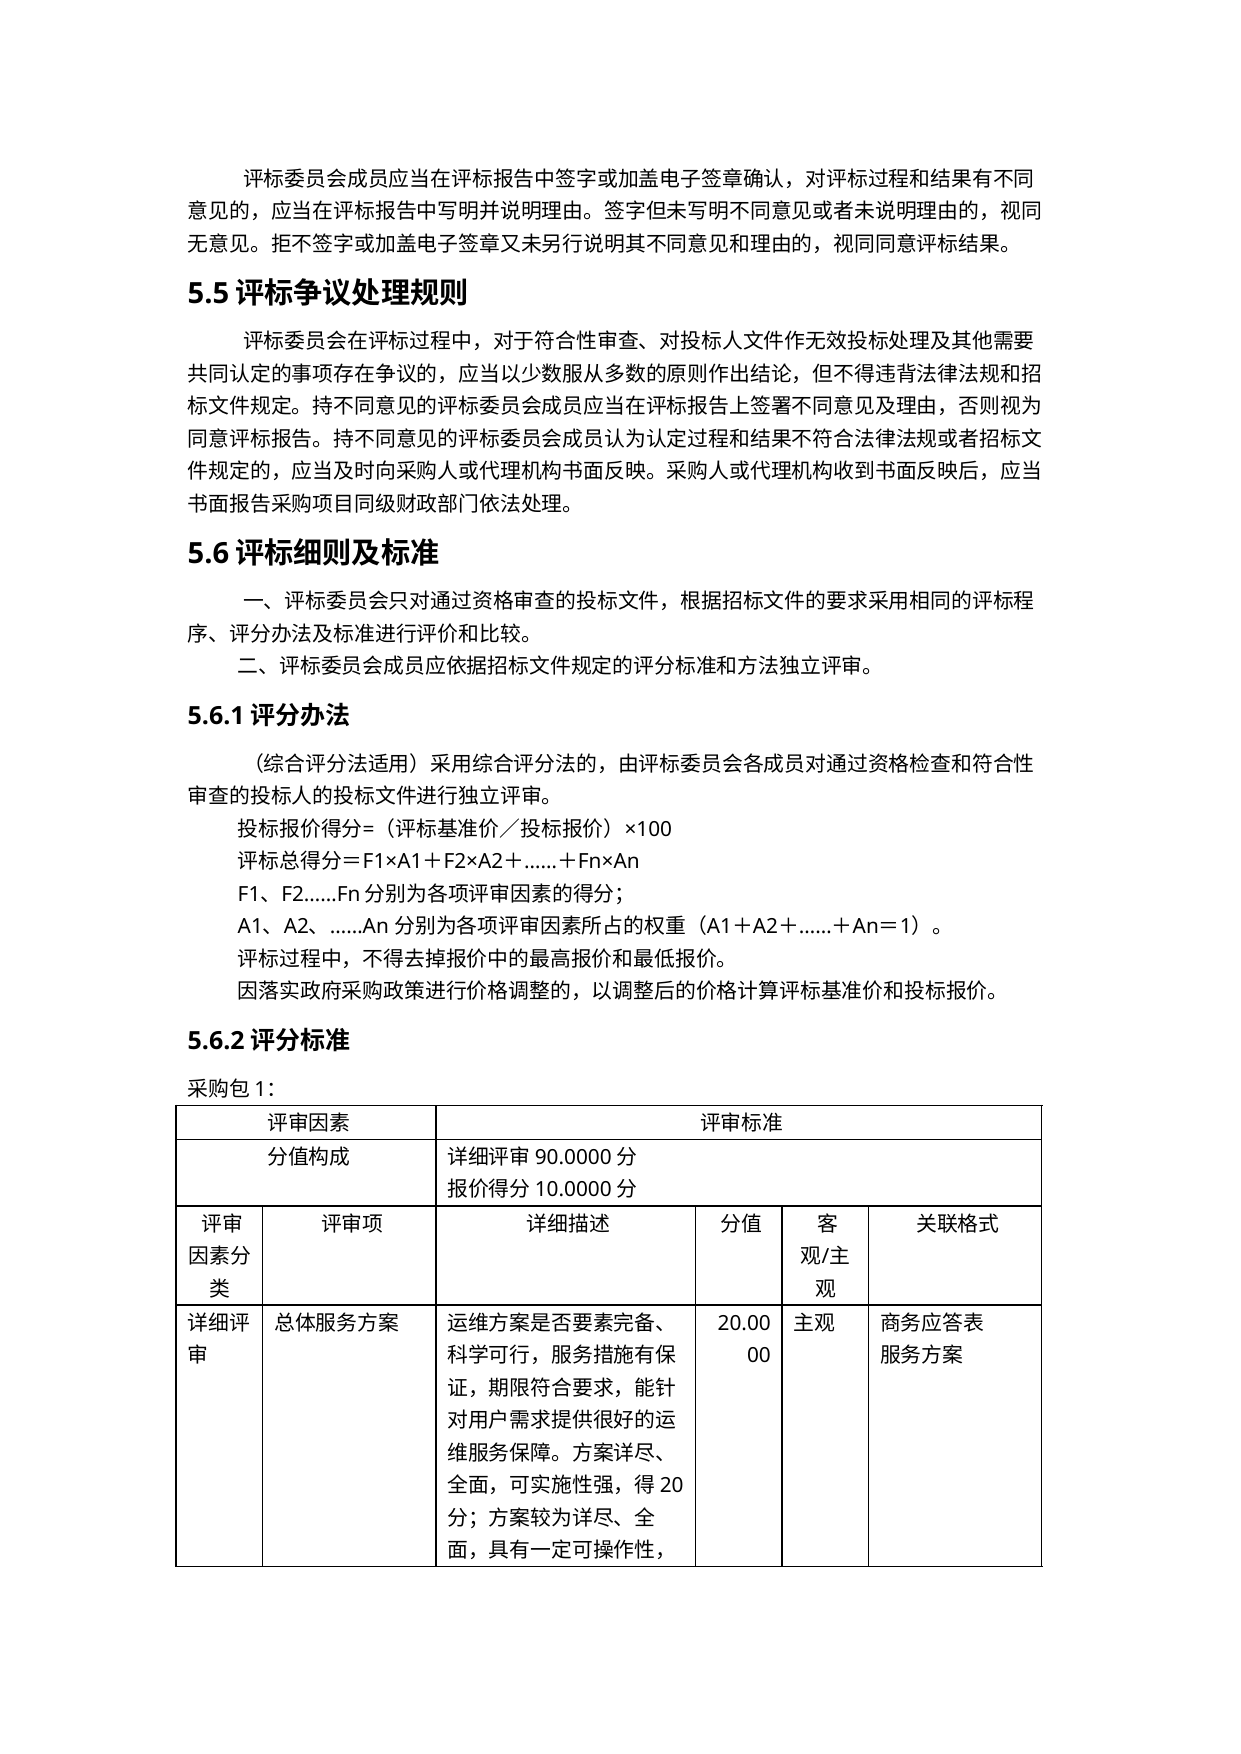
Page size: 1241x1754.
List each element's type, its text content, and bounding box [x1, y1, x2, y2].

text 评标过程中，不得去掉报价中的最高报价和最低报价。 [187, 942, 1053, 974]
text 5.6评标细则及标准 [187, 519, 1053, 584]
table_cell 客观/主观 [783, 1207, 868, 1304]
table_cell 总体服务方案 [263, 1306, 435, 1566]
text F1、F2……Fn分别为各项评审因素的得分； [187, 877, 1053, 909]
table_header 评审因素 [177, 1106, 435, 1138]
table_cell 详细评审90.0000分 报价得分10.0000分 [437, 1140, 1041, 1205]
table_cell 分值构成 [177, 1140, 435, 1205]
text （综合评分法适用）采用综合评分法的，由评标委员会各成员对通过资格检查和符合性审查的投标人的投标文件进行独立评审。 [187, 747, 1053, 812]
text 采购包1： [187, 1072, 1053, 1104]
text 投标报价得分=（评标基准价／投标报价）×100 [187, 812, 1053, 844]
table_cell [437, 1306, 695, 1566]
text 一、评标委员会只对通过资格审查的投标文件，根据招标文件的要求采用相同的评标程序、评分办法及标准进行评价和比较。 [187, 584, 1053, 649]
text 评标总得分＝F1×A1＋F2×A2＋……＋Fn×An [187, 844, 1053, 877]
text A1、A2、……An 分别为各项评审因素所占的权重（A1＋A2＋……＋An＝1）。 [187, 909, 1053, 942]
table_cell 主观 [783, 1306, 868, 1566]
table_cell 分值 [696, 1207, 781, 1304]
table_cell 详细评审 [177, 1306, 262, 1566]
text 5.6.1评分办法 [187, 682, 1053, 747]
text 5.6.2评分标准 [187, 1007, 1053, 1072]
text 因落实政府采购政策进行价格调整的，以调整后的价格计算评标基准价和投标报价。 [187, 974, 1053, 1007]
text 5.5评标争议处理规则 [187, 259, 1053, 324]
table_cell 商务应答表 服务方案 [869, 1306, 1041, 1566]
table_cell 评审因素分类 [177, 1207, 262, 1304]
table_cell 20.0000 [696, 1306, 781, 1566]
text 评标委员会成员应当在评标报告中签字或加盖电子签章确认，对评标过程和结果有不同意见的，应当在评标报告中写明并说明理由。签字但未写明不同意见或者未说明理由的，视同无意见。拒不签字或加盖电子签章又未另行说明其不同意见和理由的，视同同意评标结果。 [187, 162, 1053, 259]
text 评标委员会在评标过程中，对于符合性审查、对投标人文件作无效投标处理及其他需要共同认定的事项存在争议的，应当以少数服从多数的原则作出结论，但不得违背法律法规和招标文件规定。持不同意见的评标委员会成员应当在评标报告上签署不同意见及理由，否则视为同意评标报告。持不同意见的评标委员会成员认为认定过程和结果不符合法律法规或者招标文件规定的，应当及时向采购人或代理机构书面反映。采购人或代理机构收到书面反映后，应当书面报告采购项目同级财政部门依法处理。 [187, 324, 1053, 519]
table_cell 关联格式 [869, 1207, 1041, 1304]
table_cell 详细描述 [437, 1207, 695, 1304]
table_cell 评审项 [263, 1207, 435, 1304]
table_header 评审标准 [437, 1106, 1041, 1138]
text 二、评标委员会成员应依据招标文件规定的评分标准和方法独立评审。 [187, 649, 1053, 682]
